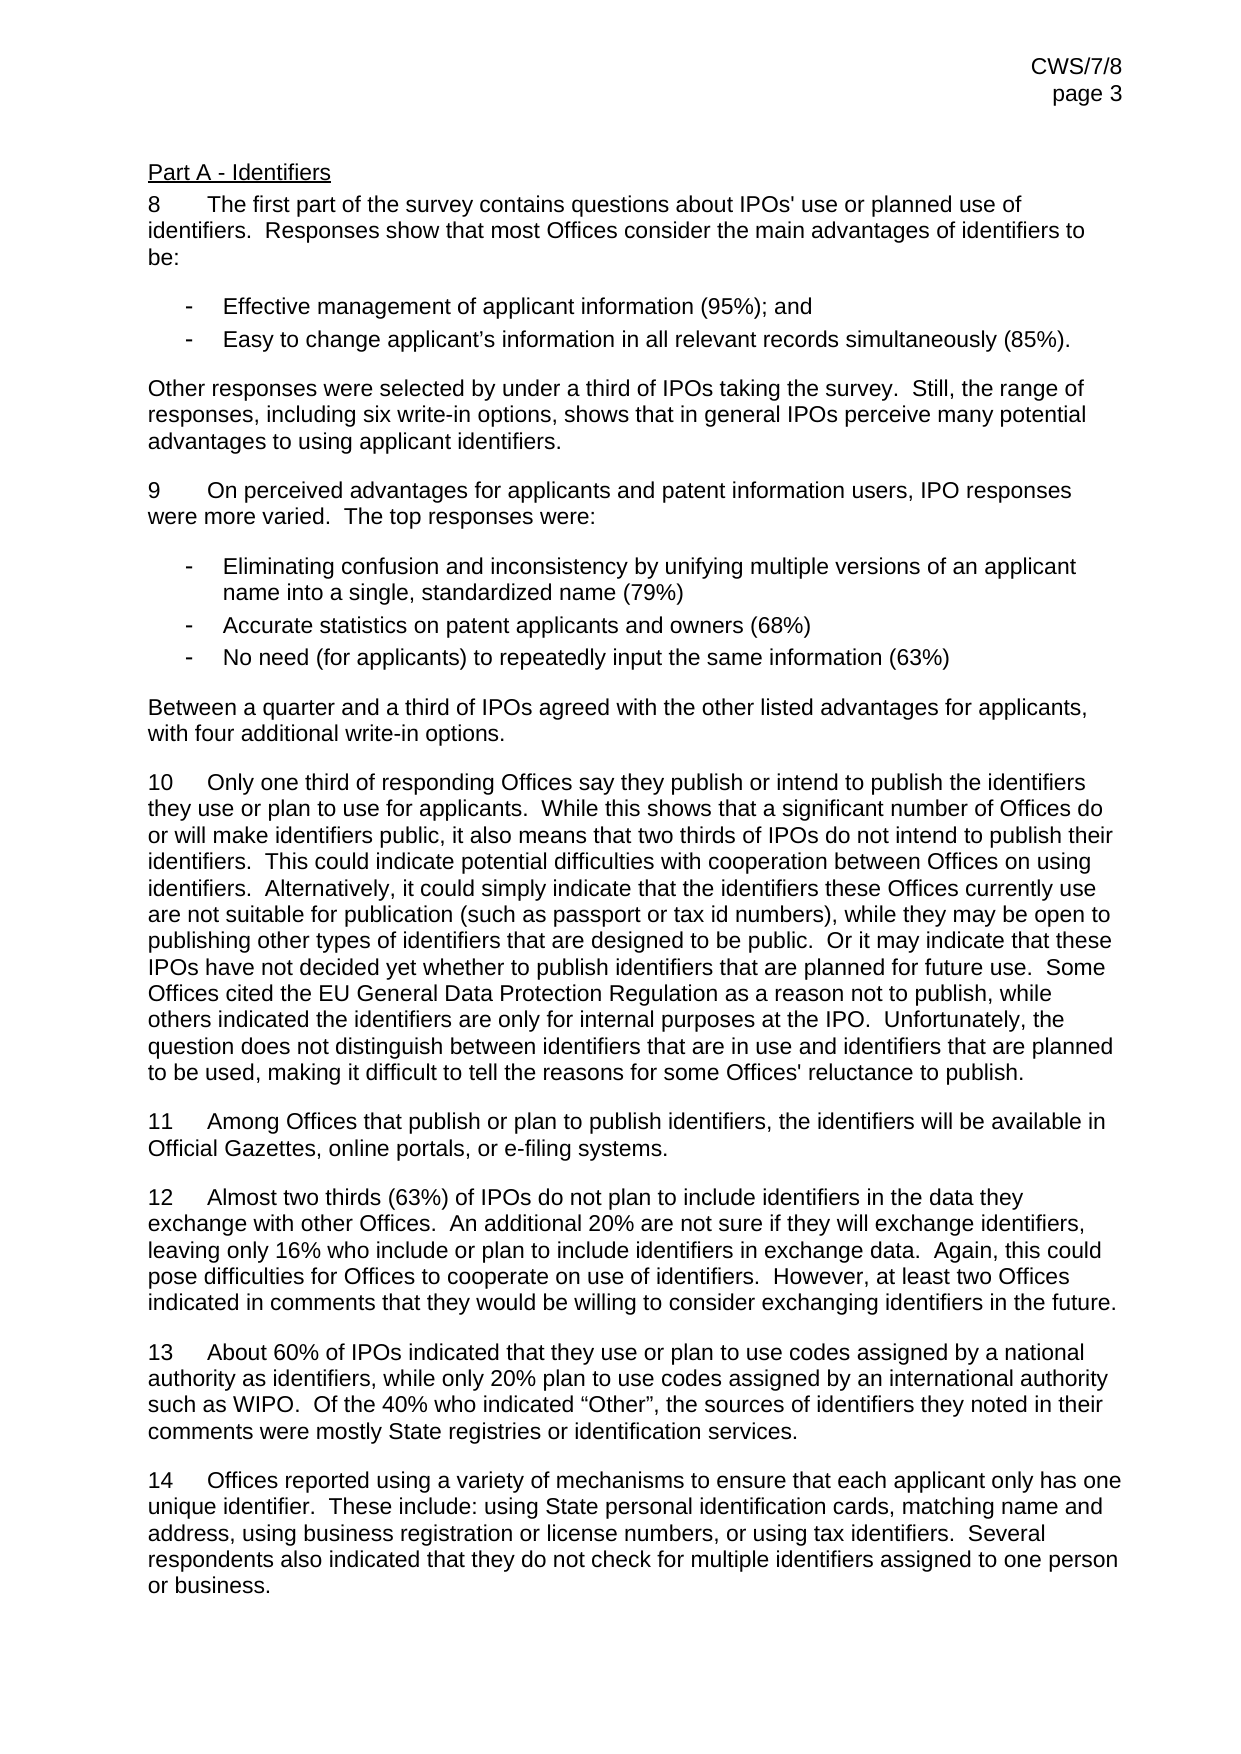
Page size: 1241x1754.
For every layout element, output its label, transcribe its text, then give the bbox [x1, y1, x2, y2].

text Only one third of responding Offices say they publish or intend to publish the identifiers they use or plan to use for applicants. While this shows that a significant number of Offices do or will make identifiers public, it also means that two thirds of IPOs do not intend to publish their identifiers. This could indicate potential difficulties with cooperation between Offices on using identifiers. Alternatively, it could simply indicate that the identifiers these Offices currently use are not suitable for publication (such as passport or tax id numbers), while they may be open to publishing other types of identifiers that are designed to be public. Or it may indicate that these IPOs have not decided yet whether to publish identifiers that are planned for future use. Some Offices cited the EU General Data Protection Regulation as a reason not to publish, while others indicated the identifiers are only for internal purposes at the IPO. Unfortunately, the question does not distinguish between identifiers that are in use and identifiers that are planned to be used, making it difficult to tell the reasons for some Offices' reluctance to publish. [148, 769, 1122, 1085]
text Between a quarter and a third of IPOs agreed with the other listed advantages for applicants, with four additional write-in options. [148, 693, 1122, 746]
text Other responses were selected by under a third of IPOs taking the survey. Still, the range of responses, including six write-in options, shows that in general IPOs perceive many potential advantages to using applicant identifiers. [148, 375, 1122, 454]
list Easy to change applicant’s information in all relevant records simultaneously (85%). [185, 326, 1122, 352]
text Among Offices that publish or plan to publish identifiers, the identifiers will be available in Official Gazettes, online portals, or e-filing systems. [148, 1108, 1122, 1161]
text Offices reported using a variety of mechanisms to ensure that each applicant only has one unique identifier. These include: using State personal identification cards, matching name and address, using business registration or license numbers, or using tax identifiers. Several respondents also indicated that they do not check for multiple identifiers assigned to one person or business. [148, 1467, 1122, 1599]
list Effective management of applicant information (95%); and [185, 293, 1122, 319]
text Almost two thirds (63%) of IPOs do not plan to include identifiers in the data they exchange with other Offices. An additional 20% are not sure if they will exchange identifiers, leaving only 16% who include or plan to include identifiers in exchange data. Again, this could pose difficulties for Offices to cooperate on use of identifiers. However, at least two Offices indicated in comments that they would be willing to consider exchanging identifiers in the future. [148, 1184, 1122, 1316]
text On perceived advantages for applicants and patent information users, IPO responses were more varied. The top responses were: [148, 477, 1122, 530]
list Eliminating confusion and inconsistency by unifying multiple versions of an applicant name into a single, standardized name (79%) [185, 553, 1122, 605]
text The first part of the survey contains questions about IPOs' use or planned use of identifiers. Responses show that most Offices consider the main advantages of identifiers to be: [148, 191, 1122, 270]
text About 60% of IPOs indicated that they use or plan to use codes assigned by a national authority as identifiers, while only 20% plan to use codes assigned by an international authority such as WIPO. Of the 40% who indicated “Other”, the sources of identifiers they noted in their comments were mostly State registries or identification services. [148, 1338, 1122, 1444]
list No need (for applicants) to repeatedly input the same information (63%) [185, 644, 1122, 671]
list Accurate statistics on patent applicants and owners (68%) [185, 612, 1122, 638]
subtitle Part A - Identifiers [148, 158, 1122, 185]
